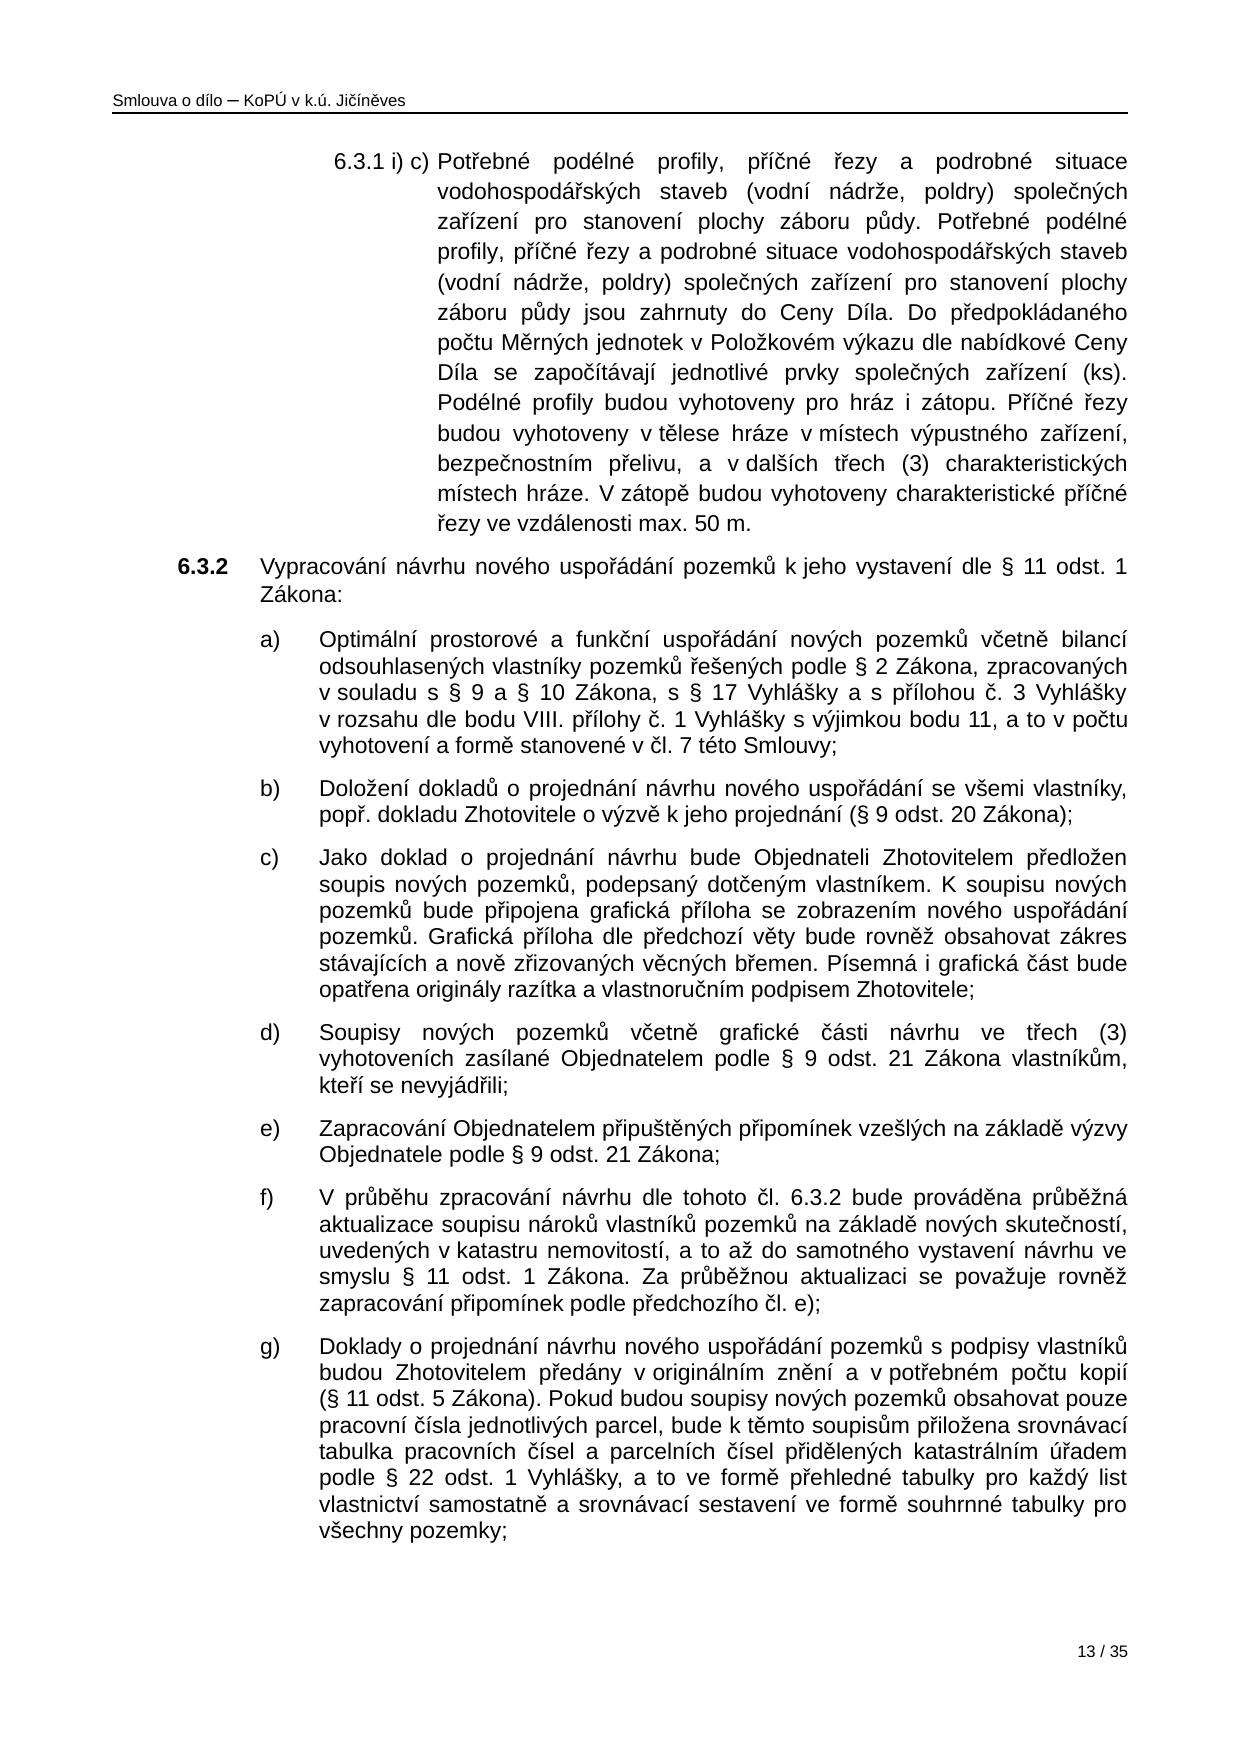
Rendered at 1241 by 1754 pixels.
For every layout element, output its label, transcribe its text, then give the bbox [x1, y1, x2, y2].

list Jako doklad o projednání návrhu bude Objednateli Zhotovitelem předložen soupis nových pozemků, podepsaný dotčeným vlastníkem. K soupisu nových pozemků bude připojena grafická příloha se zobrazením nového uspořádání pozemků. Grafická příloha dle předchozí věty bude rovněž obsahovat zákres stávajících a nově zřizovaných věcných břemen. Písemná i grafická část bude opatřena originály razítka a vlastnoručním podpisem Zhotovitele; [260, 844, 1128, 1002]
list Doložení dokladů o projednání návrhu nového uspořádání se všemi vlastníky, popř. dokladu Zhotovitele o výzvě k jeho projednání (§ 9 odst. 20 Zákona); [260, 775, 1128, 828]
list Zapracování Objednatelem připuštěných připomínek vzešlých na základě výzvy Objednatele podle § 9 odst. 21 Zákona; [260, 1115, 1128, 1167]
text Vypracování návrhu nového uspořádání pozemků k jeho vystavení dle § 11 odst. 1 Zákona: [177, 553, 1128, 608]
list Doklady o projednání návrhu nového uspořádání pozemků s podpisy vlastníků budou Zhotovitelem předány v originálním znění a v potřebném počtu kopií (§ 11 odst. 5 Zákona). Pokud budou soupisy nových pozemků obsahovat pouze pracovní čísla jednotlivých parcel, bude k těmto soupisům přiložena srovnávací tabulka pracovních čísel a parcelních čísel přidělených katastrálním úřadem podle § 22 odst. 1 Vyhlášky, a to ve formě přehledné tabulky pro každý list vlastnictví samostatně a srovnávací sestavení ve formě souhrnné tabulky pro všechny pozemky; [260, 1333, 1128, 1543]
list Potřebné podélné profily, příčné řezy a podrobné situace vodohospodářských staveb (vodní nádrže, poldry) společných zařízení pro stanovení plochy záboru půdy. Potřebné podélné profily, příčné řezy a podrobné situace vodohospodářských staveb (vodní nádrže, poldry) společných zařízení pro stanovení plochy záboru půdy jsou zahrnuty do Ceny Díla. Do předpokládaného počtu Měrných jednotek v Položkovém výkazu dle nabídkové Ceny Díla se započítávají jednotlivé prvky společných zařízení (ks). Podélné profily budou vyhotoveny pro hráz i zátopu. Příčné řezy budou vyhotoveny v tělese hráze v místech výpustného zařízení, bezpečnostním přelivu, a v dalších třech (3) charakteristických místech hráze. V zátopě budou vyhotoveny charakteristické příčné řezy ve vzdálenosti max. 50 m. [334, 148, 1128, 537]
list Soupisy nových pozemků včetně grafické části návrhu ve třech (3) vyhotoveních zasílané Objednatelem podle § 9 odst. 21 Zákona vlastníkům, kteří se nevyjádřili; [260, 1019, 1128, 1098]
list V průběhu zpracování návrhu dle tohoto čl. 6.3.2 bude prováděna průběžná aktualizace soupisu nároků vlastníků pozemků na základě nových skutečností, uvedených v katastru nemovitostí, a to až do samotného vystavení návrhu ve smyslu § 11 odst. 1 Zákona. Za průběžnou aktualizaci se považuje rovněž zapracování připomínek podle předchozího čl. e); [260, 1184, 1128, 1316]
list Optimální prostorové a funkční uspořádání nových pozemků včetně bilancí odsouhlasených vlastníky pozemků řešených podle § 2 Zákona, zpracovaných v souladu s § 9 a § 10 Zákona, s § 17 Vyhlášky a s přílohou č. 3 Vyhlášky v rozsahu dle bodu VIII. přílohy č. 1 Vyhlášky s výjimkou bodu 11, a to v počtu vyhotovení a formě stanovené v čl. 7 této Smlouvy; [260, 626, 1128, 758]
